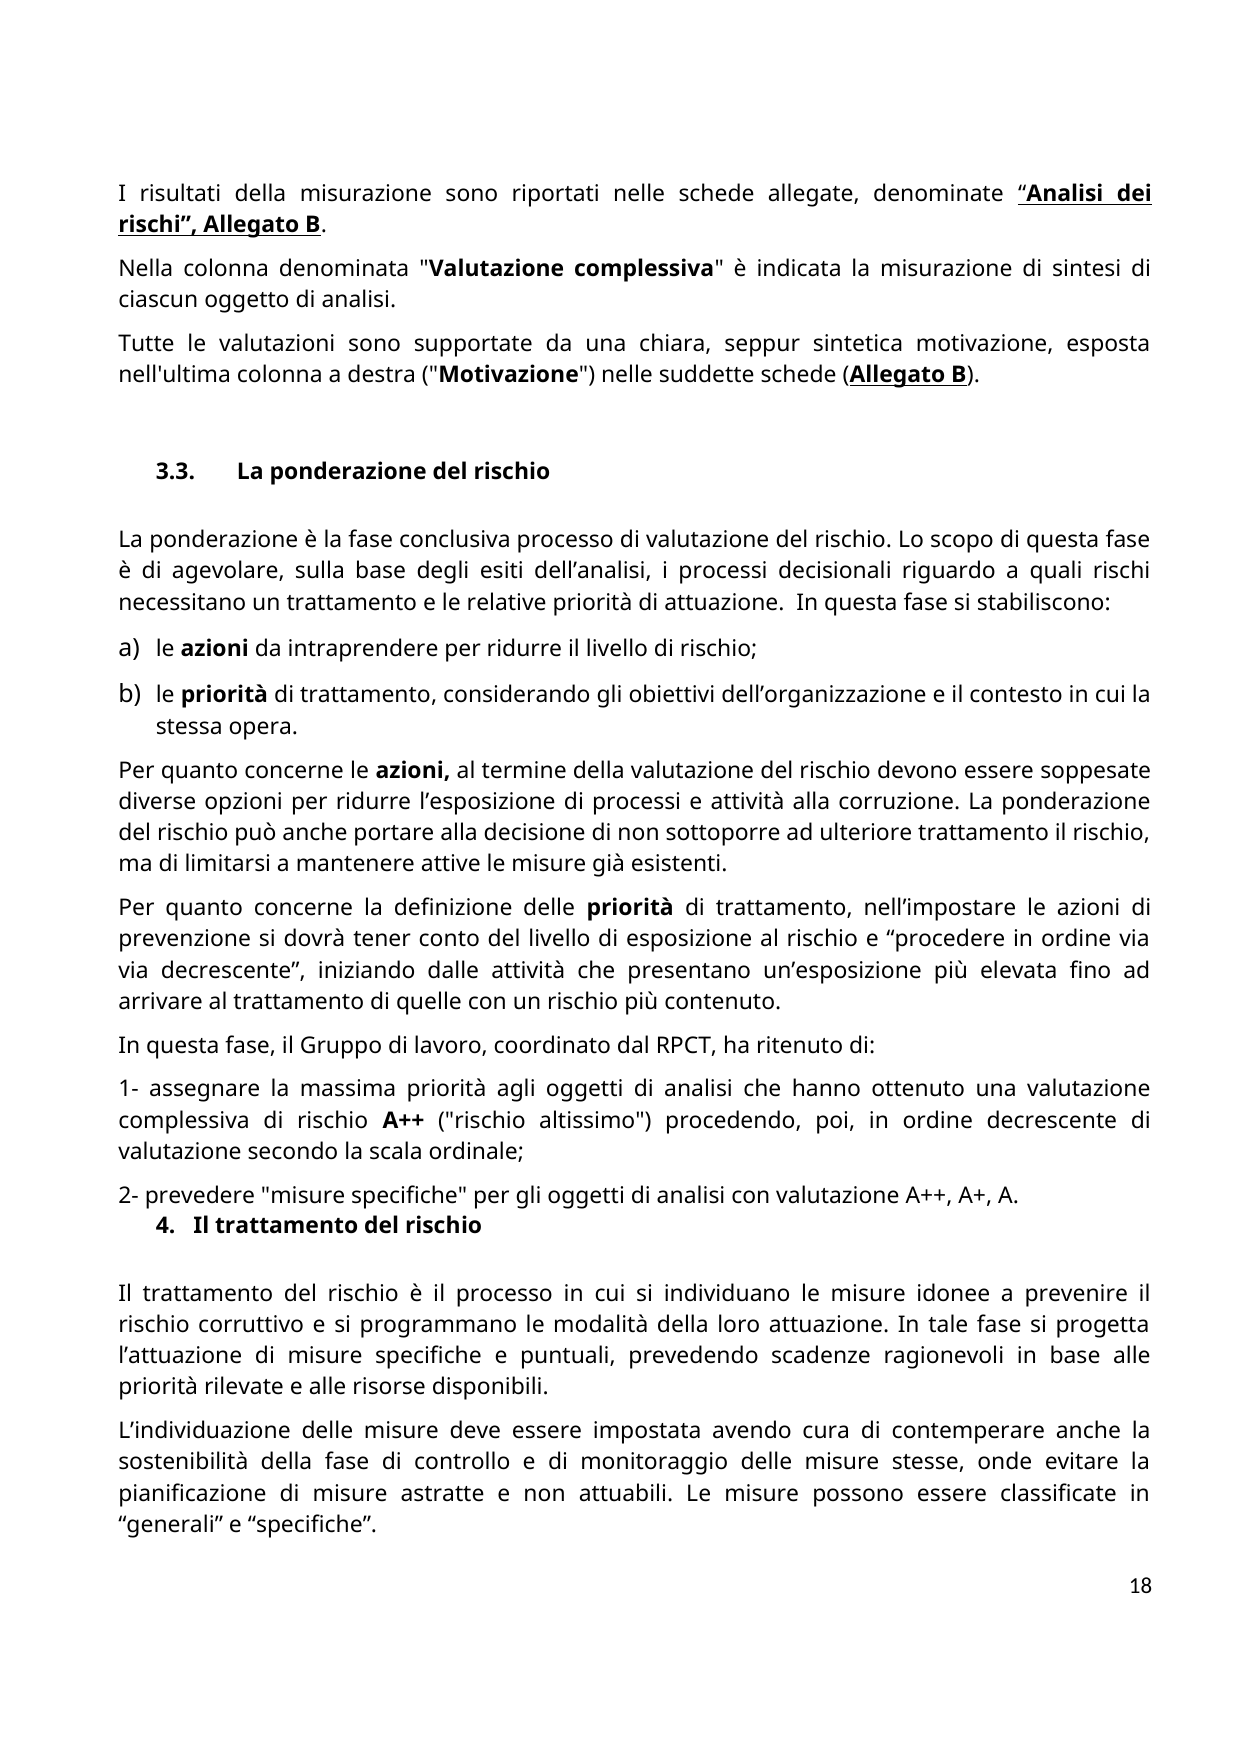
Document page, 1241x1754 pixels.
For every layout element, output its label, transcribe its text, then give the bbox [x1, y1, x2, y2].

text In questa fase, il Gruppo di lavoro, coordinato dal RPCT, ha ritenuto di: [118, 1029, 1152, 1060]
text I risultati della misurazione sono riportati nelle schede allegate, denominate “Analisi dei rischi”, Allegato B. [118, 177, 1152, 240]
text La ponderazione è la fase conclusiva processo di valutazione del rischio. Lo scopo di questa fase è di agevolare, sulla base degli esiti dell’analisi, i processi decisionali riguardo a quali rischi necessitano un trattamento e le relative priorità di attuazione. In questa fase si stabiliscono: [118, 523, 1152, 617]
text Tutte le valutazioni sono supportate da una chiara, seppur sintetica motivazione, esposta nell'ultima colonna a destra ("Motivazione") nelle suddette schede (Allegato B). [118, 327, 1152, 390]
text 2- prevedere "misure specifiche" per gli oggetti di analisi con valutazione A++, A+, A. [118, 1179, 1152, 1210]
list le priorità di trattamento, considerando gli obiettivi dell’organizzazione e il contesto in cui la stessa opera. [118, 676, 1152, 741]
text Il trattamento del rischio è il processo in cui si individuano le misure idonee a prevenire il rischio corruttivo e si programmano le modalità della loro attuazione. In tale fase si progetta l’attuazione di misure specifiche e puntuali, prevedendo scadenze ragionevoli in base alle priorità rilevate e alle risorse disponibili. [118, 1277, 1152, 1402]
list Il trattamento del rischio [156, 1210, 1152, 1239]
list La ponderazione del rischio [156, 456, 1152, 486]
text Per quanto concerne la definizione delle priorità di trattamento, nell’impostare le azioni di prevenzione si dovrà tener conto del livello di esposizione al rischio e “procedere in ordine via via decrescente”, iniziando dalle attività che presentano un’esposizione più elevata fino ad arrivare al trattamento di quelle con un rischio più contenuto. [118, 891, 1152, 1016]
text Nella colonna denominata "Valutazione complessiva" è indicata la misurazione di sintesi di ciascun oggetto di analisi. [118, 252, 1152, 315]
text L’individuazione delle misure deve essere impostata avendo cura di contemperare anche la sostenibilità della fase di controllo e di monitoraggio delle misure stesse, onde evitare la pianificazione di misure astratte e non attuabili. Le misure possono essere classificate in “generali” e “specifiche”. [118, 1414, 1152, 1539]
text 1- assegnare la massima priorità agli oggetti di analisi che hanno ottenuto una valutazione complessiva di rischio A++ ("rischio altissimo") procedendo, poi, in ordine decrescente di valutazione secondo la scala ordinale; [118, 1072, 1152, 1166]
list le azioni da intraprendere per ridurre il livello di rischio; [118, 629, 1152, 663]
text Per quanto concerne le azioni, al termine della valutazione del rischio devono essere soppesate diverse opzioni per ridurre l’esposizione di processi e attività alla corruzione. La ponderazione del rischio può anche portare alla decisione di non sottoporre ad ulteriore trattamento il rischio, ma di limitarsi a mantenere attive le misure già esistenti. [118, 754, 1152, 879]
